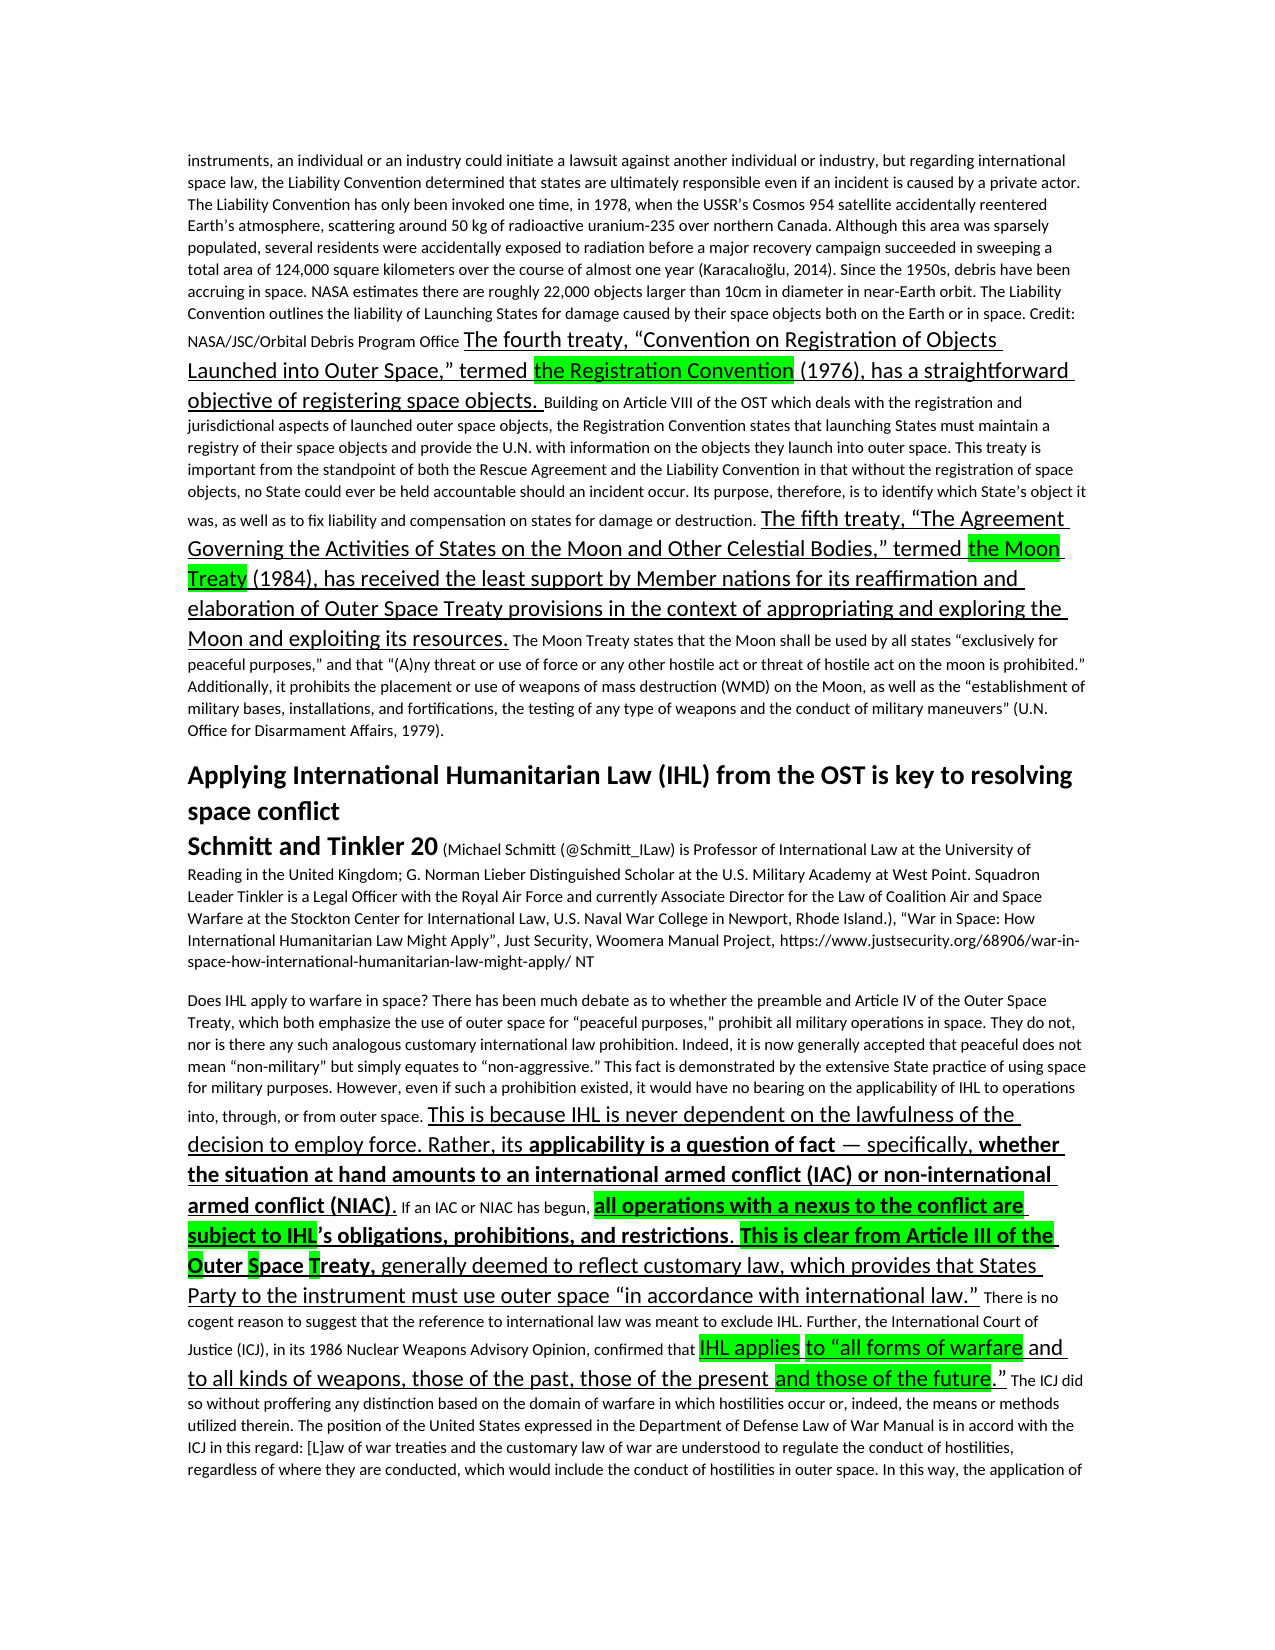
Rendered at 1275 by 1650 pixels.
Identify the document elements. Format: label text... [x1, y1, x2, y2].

subtitle Applying International Humanitarian Law (IHL) from the OST is key to resolving space conflict [187, 758, 1087, 827]
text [187, 990, 1087, 1479]
text Schmitt and Tinkler 20 (Michael Schmitt (@Schmitt_ILaw) is Professor of International Law at the University of Reading in the United Kingdom; G. Norman Lieber Distinguished Scholar at the U.S. Military Academy at West Point. Squadron Leader Tinkler is a Legal Officer with the Royal Air Force and currently Associate Director for the Law of Coalition Air and Space Warfare at the Stockton Center for International Law, U.S. Naval War College in Newport, Rhode Island.), “War in Space: How International Humanitarian Law Might Apply”, Just Security, Woomera Manual Project, https://www.justsecurity.org/68906/war-in-space-how-international-humanitarian-law-might-apply/ NT [187, 829, 1087, 972]
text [187, 150, 1087, 740]
